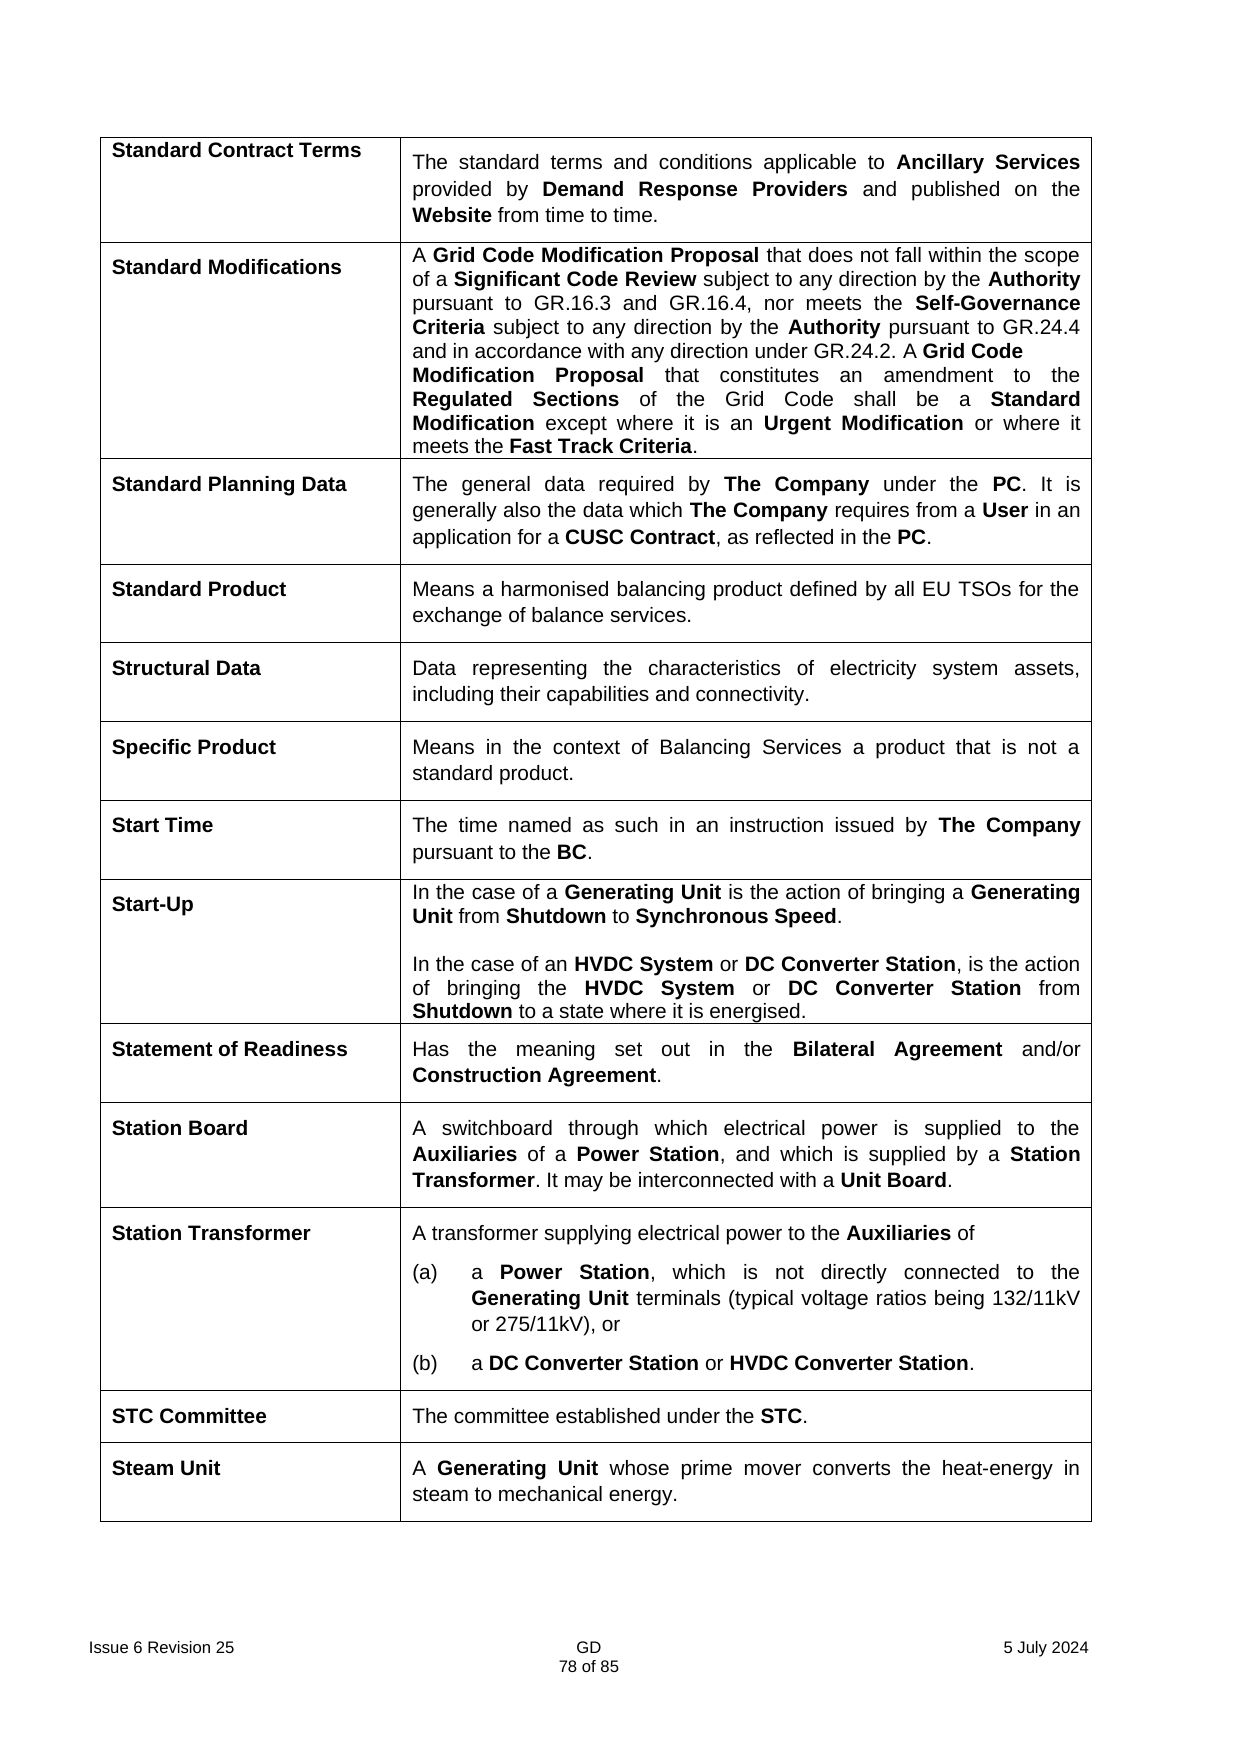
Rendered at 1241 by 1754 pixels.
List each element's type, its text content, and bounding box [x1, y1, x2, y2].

table_cell The standard terms and conditions applicable to Ancillary Services provided by Demand Response Providers and published on the Website from time to time. [401, 138, 1091, 242]
table_cell Start-Up [101, 880, 400, 1023]
table_cell Statement of Readiness [101, 1024, 400, 1102]
table_cell Specific Product [101, 722, 400, 800]
table_cell A Generating Unit whose prime mover converts the heat-energy in steam to mechanical energy. [401, 1443, 1091, 1521]
table_cell A Grid Code Modification Proposal that does not fall within the scope of a Significant Code Review subject to any direction by the Authority pursuant to GR.16.3 and GR.16.4, nor meets the Self-Governance Criteria subject to any direction by the Authority pursuant to GR.24.4 and in accordance with any direction under GR.24.2. A Grid Code Modification Proposal that constitutes an amendment to the Regulated Sections of the Grid Code shall be a Standard Modification except where it is an Urgent Modification or where it meets the Fast Track Criteria. [401, 243, 1091, 458]
table_cell Station Board [101, 1103, 400, 1207]
table_cell Means a harmonised balancing product defined by all EU TSOs for the exchange of balance services. [401, 565, 1091, 642]
table_cell Data representing the characteristics of electricity system assets, including their capabilities and connectivity. [401, 643, 1091, 721]
table_cell Station Transformer [101, 1208, 400, 1390]
table_cell Standard Product [101, 565, 400, 642]
table_cell Start Time [101, 801, 400, 878]
table_cell Has the meaning set out in the Bilateral Agreement and/or Construction Agreement. [401, 1024, 1091, 1102]
table_cell A transformer supplying electrical power to the Auxiliaries of (a) a Power Station, which is not directly connected to the Generating Unit terminals (typical voltage ratios being 132/11kV or 275/11kV), or (b) a DC Converter Station or HVDC Converter Station. [401, 1208, 1091, 1390]
table_cell In the case of a Generating Unit is the action of bringing a Generating Unit from Shutdown to Synchronous Speed. In the case of an HVDC System or DC Converter Station, is the action of bringing the HVDC System or DC Converter Station from Shutdown to a state where it is energised. [401, 880, 1091, 1023]
table_cell The general data required by The Company under the PC. It is generally also the data which The Company requires from a User in an application for a CUSC Contract, as reflected in the PC. [401, 459, 1091, 563]
table_cell Standard Modifications [101, 243, 400, 458]
table_cell STC Committee [101, 1391, 400, 1442]
table_cell The time named as such in an instruction issued by The Company pursuant to the BC. [401, 801, 1091, 878]
table_cell Standard Contract Terms [101, 138, 400, 242]
table_cell Steam Unit [101, 1443, 400, 1521]
table_cell A switchboard through which electrical power is supplied to the Auxiliaries of a Power Station, and which is supplied by a Station Transformer. It may be interconnected with a Unit Board. [401, 1103, 1091, 1207]
table_cell Means in the context of Balancing Services a product that is not a standard product. [401, 722, 1091, 800]
table_cell Standard Planning Data [101, 459, 400, 563]
table_cell The committee established under the STC. [401, 1391, 1091, 1442]
table_cell Structural Data [101, 643, 400, 721]
